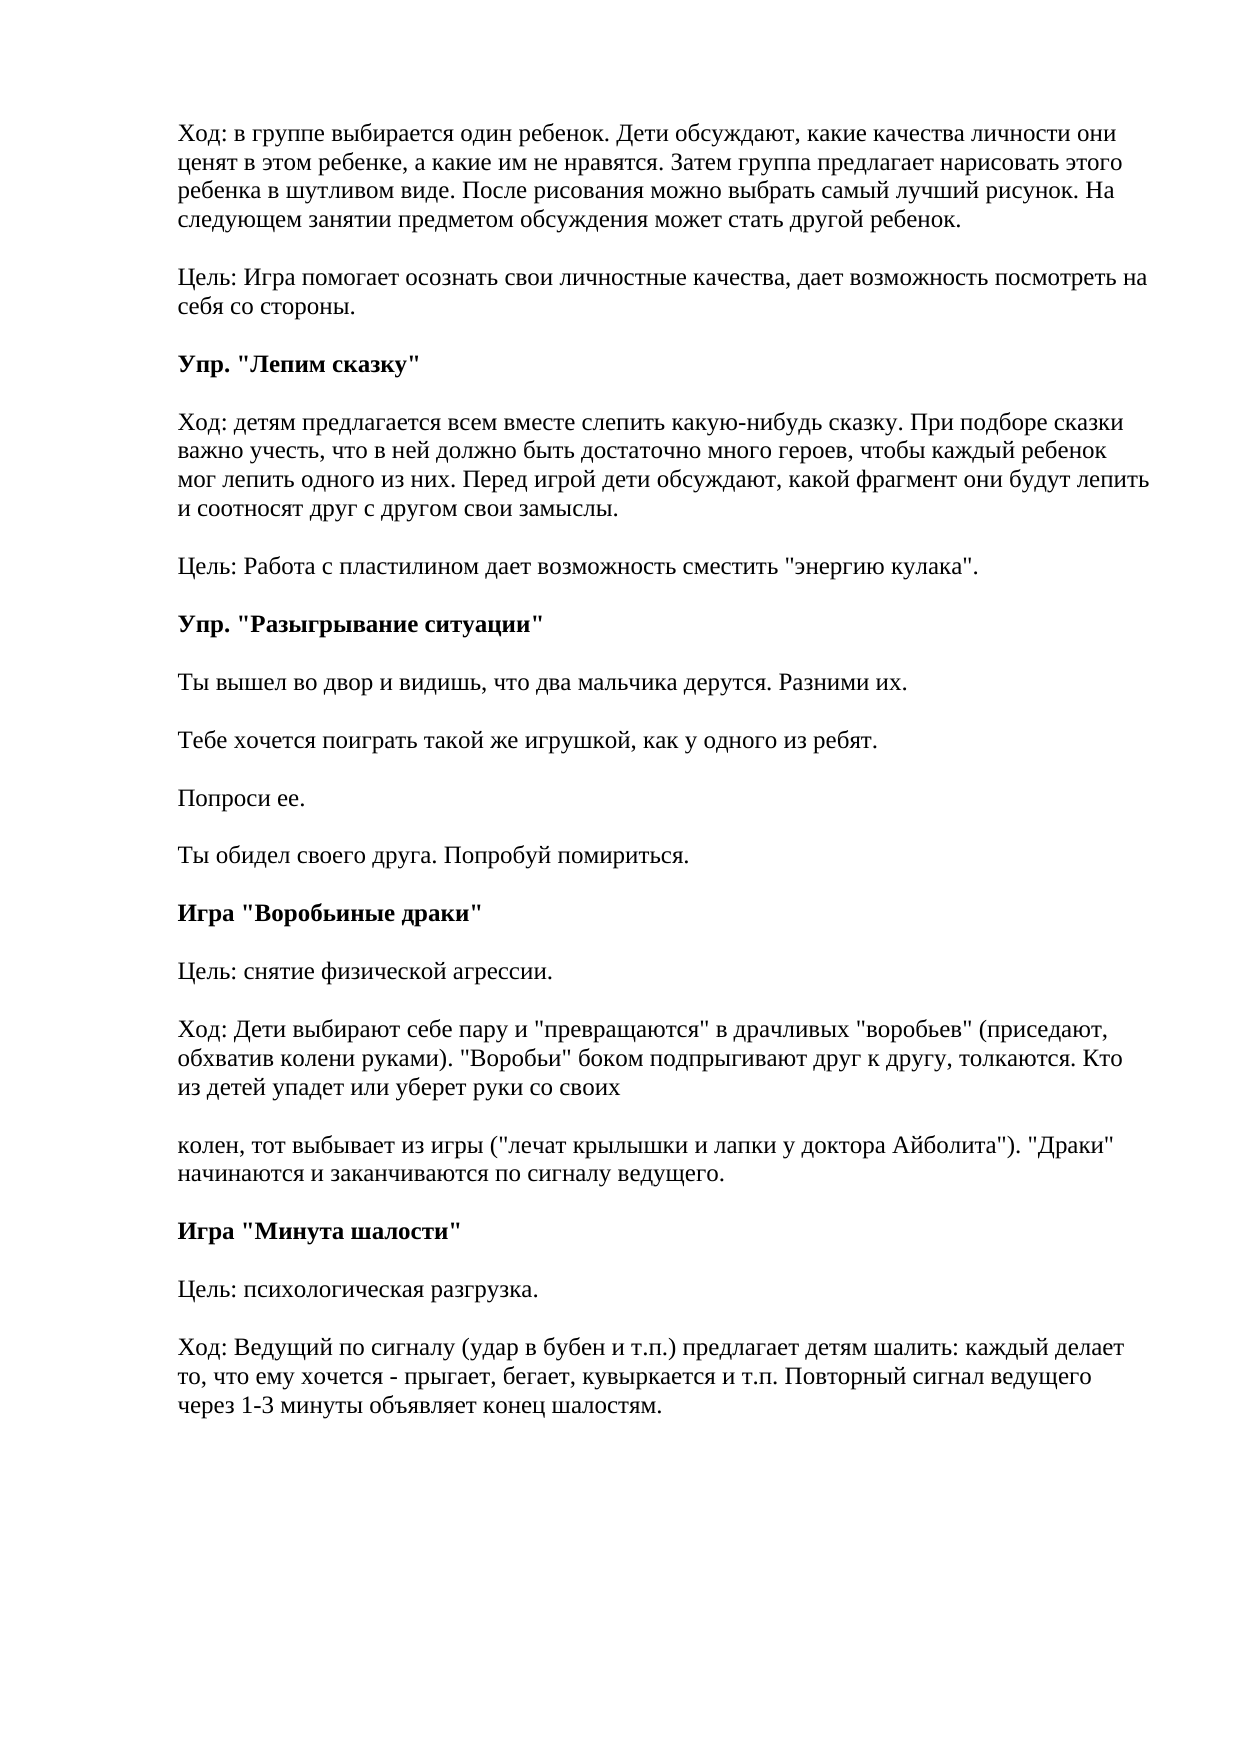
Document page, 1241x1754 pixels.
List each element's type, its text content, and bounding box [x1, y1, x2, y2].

text Упр. "Лепим сказку" [177, 349, 1152, 378]
text Игра "Воробьиные драки" [177, 898, 1152, 927]
text Попроси ее. [177, 783, 1152, 811]
text колен, тот выбывает из игры ("лечат крылышки и лапки у доктора Айболита"). "Драки" начинаются и заканчиваются по сигналу ведущего. [177, 1130, 1152, 1187]
text Игра "Минута шалости" [177, 1216, 1152, 1245]
text Тебе хочется поиграть такой же игрушкой, как у одного из ребят. [177, 725, 1152, 753]
text Ход: в группе выбирается один ребенок. Дети обсуждают, какие качества личности они ценят в этом ребенке, а какие им не нравятся. Затем группа предлагает нарисовать этого ребенка в шутливом виде. После рисования можно выбрать самый лучший рисунок. На следующем занятии предметом обсуждения может стать другой ребенок. [177, 118, 1152, 233]
text Ход: Ведущий по сигналу (удар в бубен и т.п.) предлагает детям шалить: каждый делает то, что ему хочется - прыгает, бегает, кувыркается и т.п. Повторный сигнал ведущего через 1-3 минуты объявляет конец шалостям. [177, 1332, 1152, 1418]
text Цель: психологическая разгрузка. [177, 1274, 1152, 1303]
text Ход: детям предлагается всем вместе слепить какую-нибудь сказку. При подборе сказки важно учесть, что в ней должно быть достаточно много героев, чтобы каждый ребенок мог лепить одного из них. Перед игрой дети обсуждают, какой фрагмент они будут лепить и соотносят друг с другом свои замыслы. [177, 407, 1152, 522]
text Цель: снятие физической агрессии. [177, 956, 1152, 985]
text Цель: Игра помогает осознать свои личностные качества, дает возможность посмотреть на себя со стороны. [177, 262, 1152, 320]
text Цель: Работа с пластилином дает возможность сместить "энергию кулака". [177, 551, 1152, 580]
text Ты вышел во двор и видишь, что два мальчика дерутся. Разними их. [177, 667, 1152, 696]
text Ты обидел своего друга. Попробуй помириться. [177, 841, 1152, 869]
text Ход: Дети выбирают себе пару и "превращаются" в драчливых "воробьев" (приседают, обхватив колени руками). "Воробьи" боком подпрыгивают друг к другу, толкаются. Кто из детей упадет или уберет руки со своих [177, 1014, 1152, 1101]
text Упр. "Разыгрывание ситуации" [177, 609, 1152, 638]
